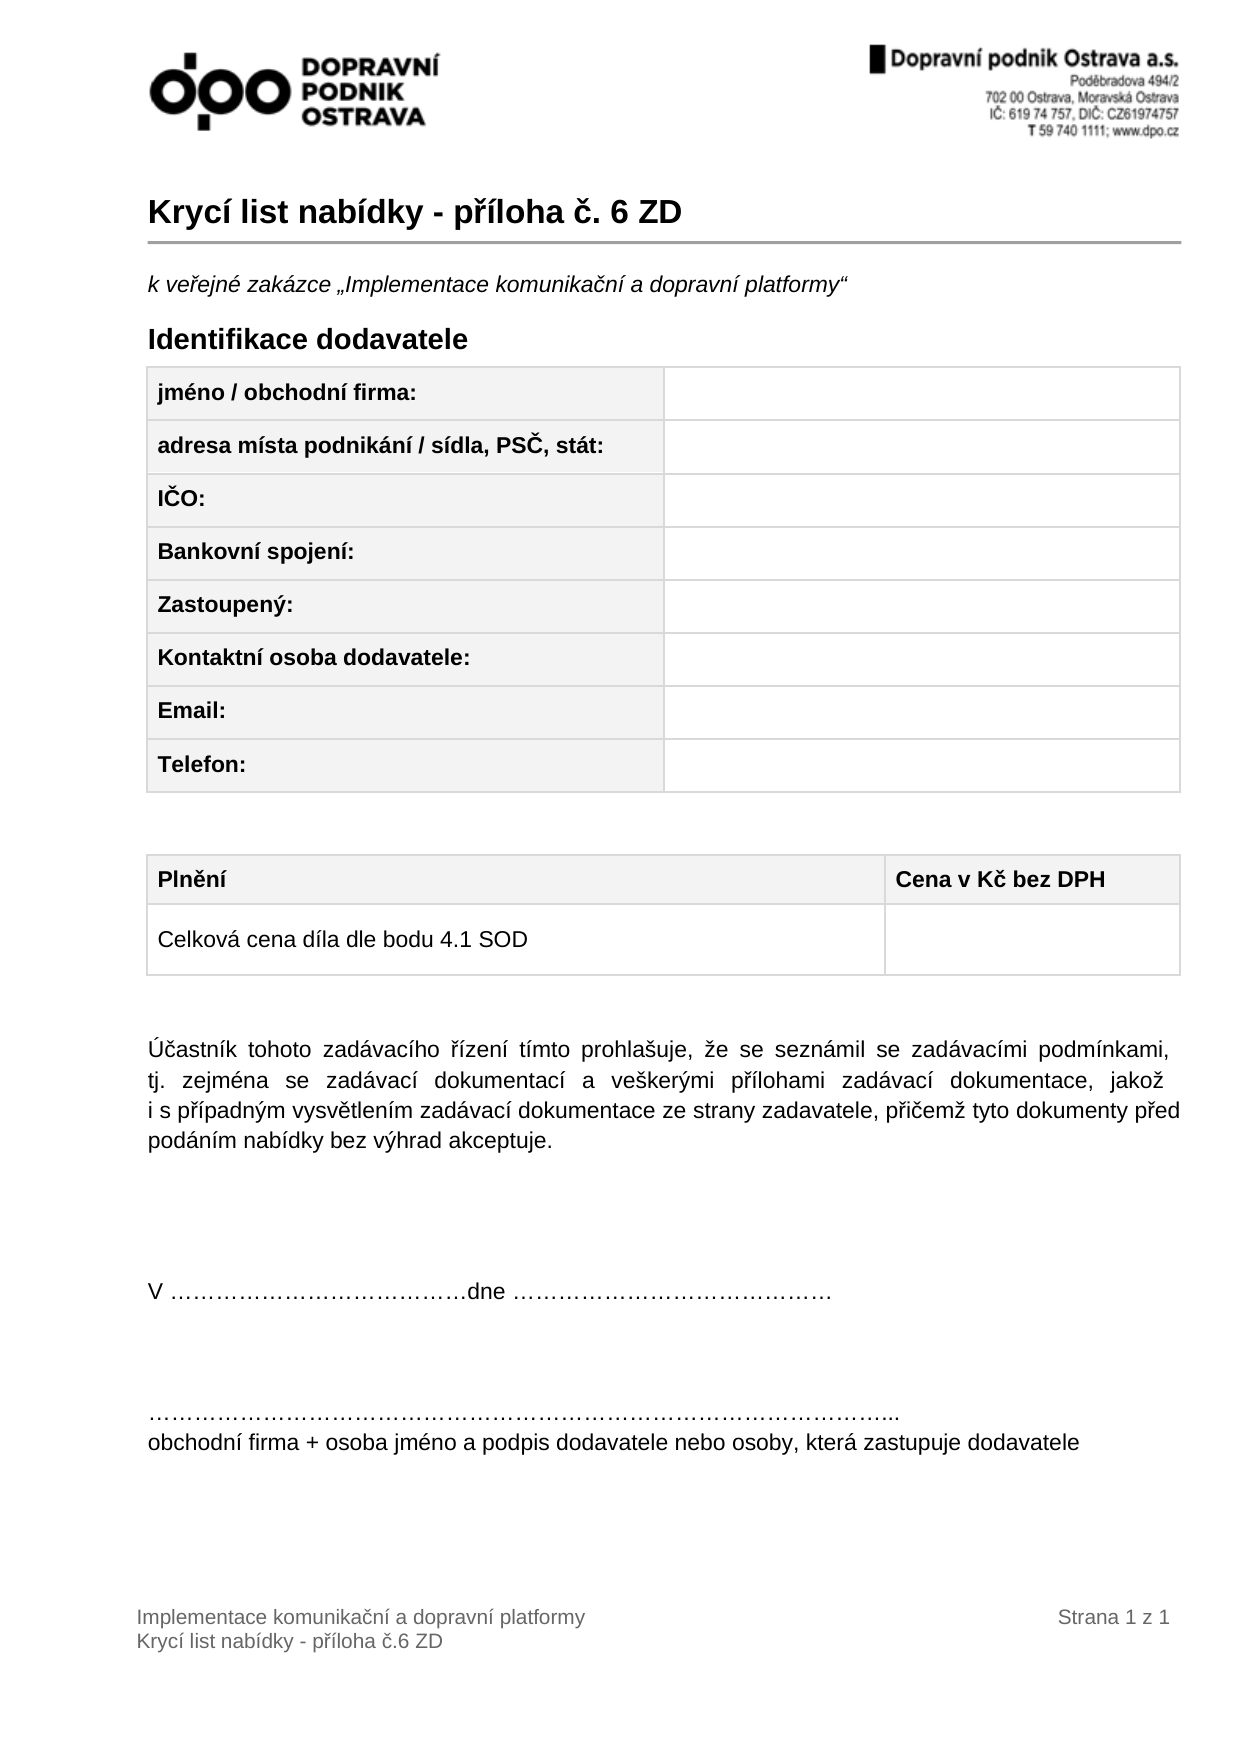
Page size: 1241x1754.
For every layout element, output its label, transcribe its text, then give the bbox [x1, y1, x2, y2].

picture [147, 50, 444, 134]
table_header jméno / obchodní firma: [148, 368, 663, 419]
table_header Cena v Kč bez DPH [886, 856, 1179, 903]
table_cell [665, 421, 1179, 472]
table_cell Email: [148, 687, 663, 738]
table_cell [665, 581, 1179, 632]
picture [867, 42, 1182, 142]
table_cell Zastoupený: [148, 581, 663, 632]
text V …………………………………dne …………………………………… [148, 1278, 1181, 1304]
table_cell Kontaktní osoba dodavatele: [148, 634, 663, 685]
table_header [665, 368, 1179, 419]
table_cell IČO: [148, 475, 663, 526]
text ……………………………………………………………………………………... [148, 1399, 1181, 1425]
subtitle Identifikace dodavatele [148, 322, 1181, 356]
table_cell [886, 905, 1179, 974]
table_header Plnění [148, 856, 884, 903]
text Účastník tohoto zadávacího řízení tímto prohlašuje, že se seznámil se zadávacími podmínkami, tj. zejména se zadávací dokumentací a veškerými přílohami zadávací dokumentace, jakož i s případným vysvětlením zadávací dokumentace ze strany zadavatele, přičemž tyto dokumenty před podáním nabídky bez výhrad akceptuje. [148, 1036, 1181, 1153]
table_cell [665, 687, 1179, 738]
table_cell Bankovní spojení: [148, 528, 663, 579]
table_cell adresa místa podnikání / sídla, PSČ, stát: [148, 421, 663, 472]
table_cell Telefon: [148, 740, 663, 791]
text k veřejné zakázce „Implementace komunikační a dopravní platformy“ [148, 271, 1181, 298]
subtitle Krycí list nabídky - příloha č. 6 ZD [148, 192, 1181, 231]
table_cell [665, 528, 1179, 579]
text obchodní firma + osoba jméno a podpis dodavatele nebo osoby, která zastupuje dodavatele [148, 1429, 1181, 1455]
table_cell [665, 475, 1179, 526]
table_cell [665, 740, 1179, 791]
table_cell Celková cena díla dle bodu 4.1 SOD [148, 905, 884, 974]
table_cell [665, 634, 1179, 685]
